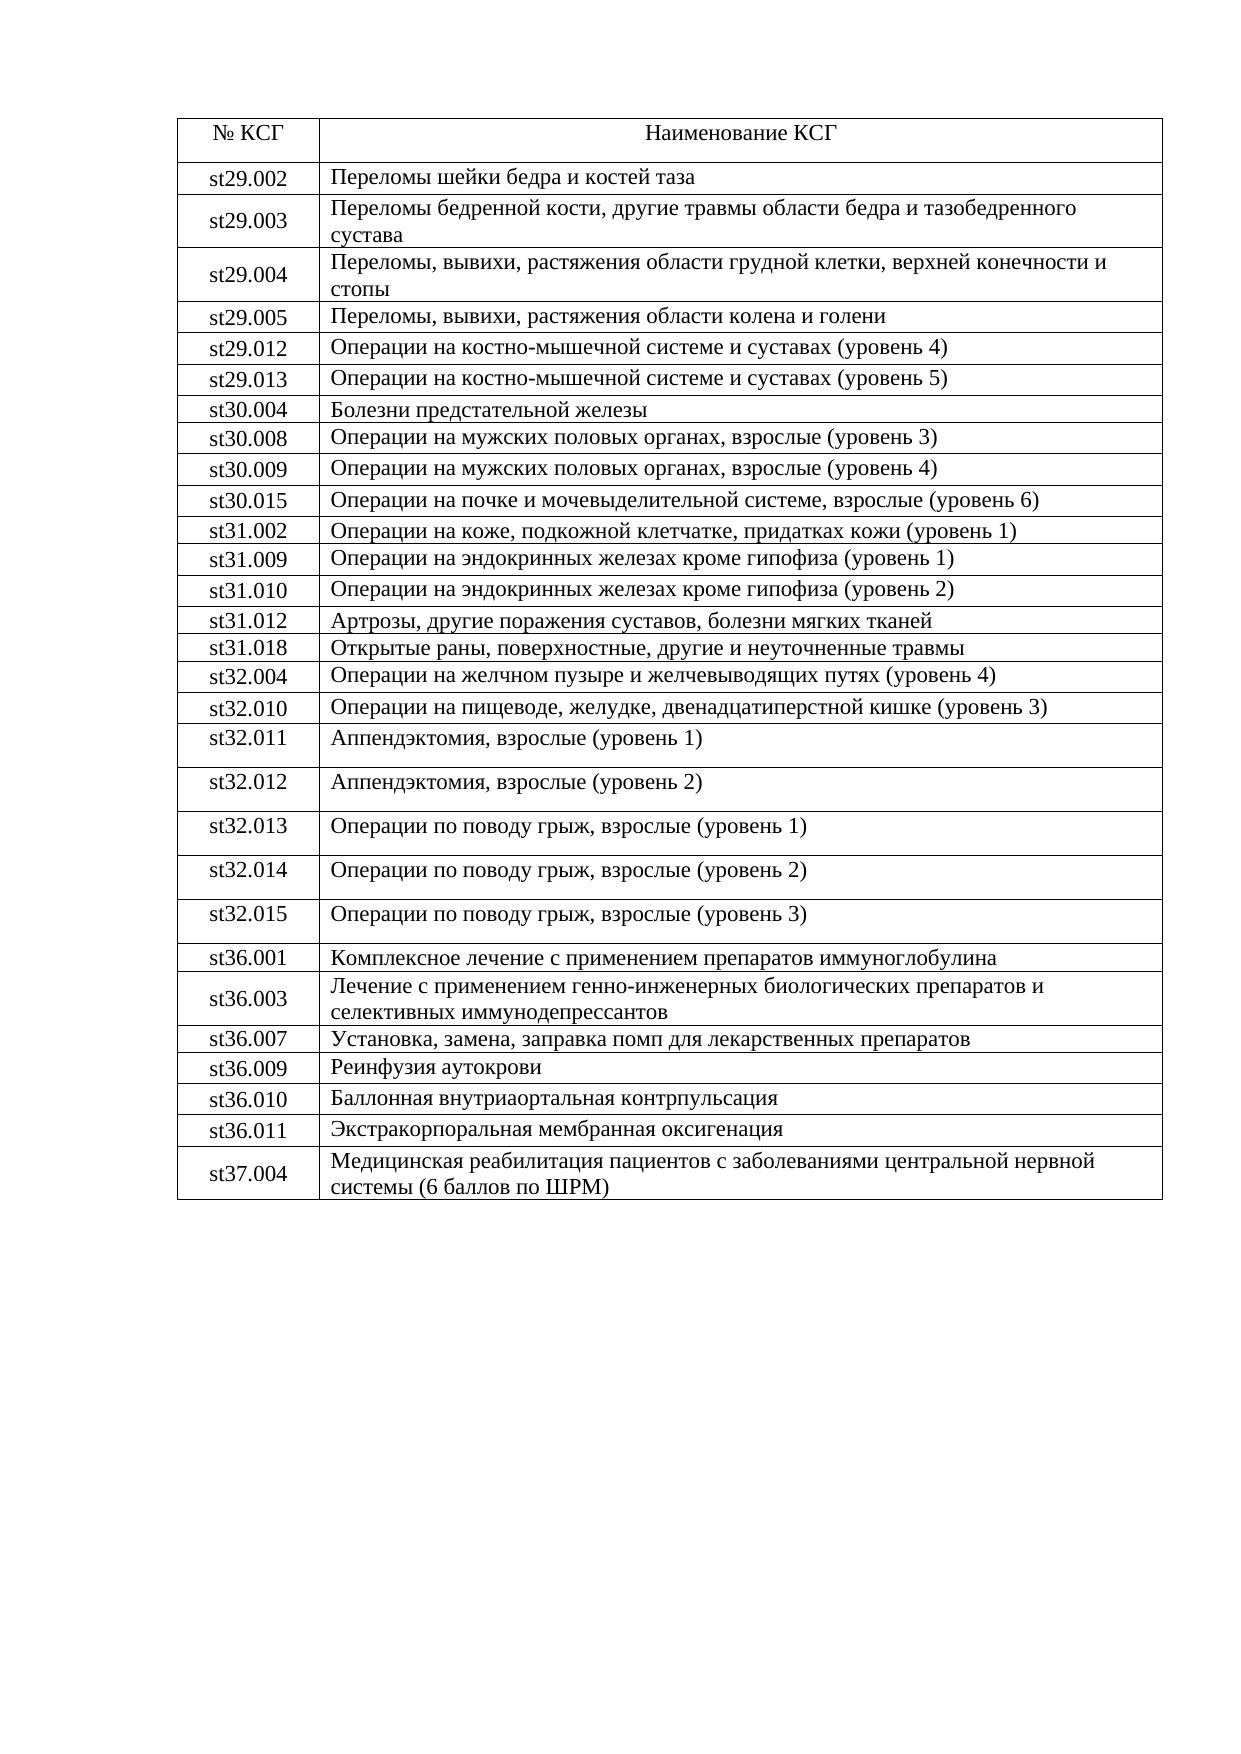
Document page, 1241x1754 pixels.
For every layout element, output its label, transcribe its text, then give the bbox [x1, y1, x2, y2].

table_cell st32.015 [178, 900, 319, 943]
table_cell Операции на эндокринных железах кроме гипофиза (уровень 2) [320, 576, 1162, 606]
table_cell st36.003 [178, 972, 319, 1024]
table_cell Переломы, вывихи, растяжения области колена и голени [320, 302, 1162, 332]
table_cell st31.002 [178, 517, 319, 543]
table_cell Переломы бедренной кости, другие травмы области бедра и тазобедренного сустава [320, 195, 1162, 247]
table_cell st32.013 [178, 812, 319, 855]
table_cell st30.004 [178, 396, 319, 422]
table_cell st32.010 [178, 693, 319, 723]
table_cell Операции на коже, подкожной клетчатке, придатках кожи (уровень 1) [320, 517, 1162, 543]
table_cell Комплексное лечение с применением препаратов иммуноглобулина [320, 944, 1162, 971]
table_cell st31.018 [178, 634, 319, 661]
table_cell st31.010 [178, 576, 319, 606]
table_cell st29.004 [178, 248, 319, 301]
table_cell st36.011 [178, 1115, 319, 1146]
table_cell st36.009 [178, 1053, 319, 1083]
table_cell st31.012 [178, 607, 319, 633]
table_cell Установка, замена, заправка помп для лекарственных препаратов [320, 1026, 1162, 1052]
table_cell Болезни предстательной железы [320, 396, 1162, 422]
table_cell st29.003 [178, 195, 319, 247]
table_cell st32.004 [178, 662, 319, 692]
table_cell st29.002 [178, 163, 319, 193]
table_cell st32.012 [178, 768, 319, 811]
table_cell st32.011 [178, 724, 319, 767]
table_cell Реинфузия аутокрови [320, 1053, 1162, 1083]
table_cell st36.010 [178, 1084, 319, 1114]
table_header Наименование КСГ [320, 119, 1162, 162]
table_cell Переломы, вывихи, растяжения области грудной клетки, верхней конечности и стопы [320, 248, 1162, 301]
table_cell Операции на пищеводе, желудке, двенадцатиперстной кишке (уровень 3) [320, 693, 1162, 723]
table_cell Баллонная внутриаортальная контрпульсация [320, 1084, 1162, 1114]
table_cell st32.014 [178, 856, 319, 899]
table_cell Операции на почке и мочевыделительной системе, взрослые (уровень 6) [320, 486, 1162, 516]
table_cell Лечение с применением генно-инженерных биологических препаратов и селективных иммунодепрессантов [320, 972, 1162, 1024]
table_header № КСГ [178, 119, 319, 162]
table_cell Операции по поводу грыж, взрослые (уровень 1) [320, 812, 1162, 855]
table_cell Операции на мужских половых органах, взрослые (уровень 3) [320, 423, 1162, 453]
table_cell Операции по поводу грыж, взрослые (уровень 2) [320, 856, 1162, 899]
table_cell Операции на костно-мышечной системе и суставах (уровень 4) [320, 333, 1162, 363]
table_cell st37.004 [178, 1147, 319, 1199]
table_cell Операции по поводу грыж, взрослые (уровень 3) [320, 900, 1162, 943]
table_cell Операции на костно-мышечной системе и суставах (уровень 5) [320, 365, 1162, 395]
table_cell Экстракорпоральная мембранная оксигенация [320, 1115, 1162, 1146]
table_cell Аппендэктомия, взрослые (уровень 2) [320, 768, 1162, 811]
table_cell st29.005 [178, 302, 319, 332]
table_cell st30.015 [178, 486, 319, 516]
table_cell st31.009 [178, 544, 319, 574]
table_cell Переломы шейки бедра и костей таза [320, 163, 1162, 193]
table_cell st36.007 [178, 1026, 319, 1052]
table_cell Аппендэктомия, взрослые (уровень 1) [320, 724, 1162, 767]
table_cell st30.008 [178, 423, 319, 453]
table_cell Артрозы, другие поражения суставов, болезни мягких тканей [320, 607, 1162, 633]
table_cell st30.009 [178, 454, 319, 484]
table_cell Медицинская реабилитация пациентов с заболеваниями центральной нервной системы (6 баллов по ШРМ) [320, 1147, 1162, 1199]
table_cell Операции на мужских половых органах, взрослые (уровень 4) [320, 454, 1162, 484]
table_cell st29.013 [178, 365, 319, 395]
table_cell Операции на эндокринных железах кроме гипофиза (уровень 1) [320, 544, 1162, 574]
table_cell st29.012 [178, 333, 319, 363]
table_cell Открытые раны, поверхностные, другие и неуточненные травмы [320, 634, 1162, 661]
table_cell Операции на желчном пузыре и желчевыводящих путях (уровень 4) [320, 662, 1162, 692]
table_cell st36.001 [178, 944, 319, 971]
